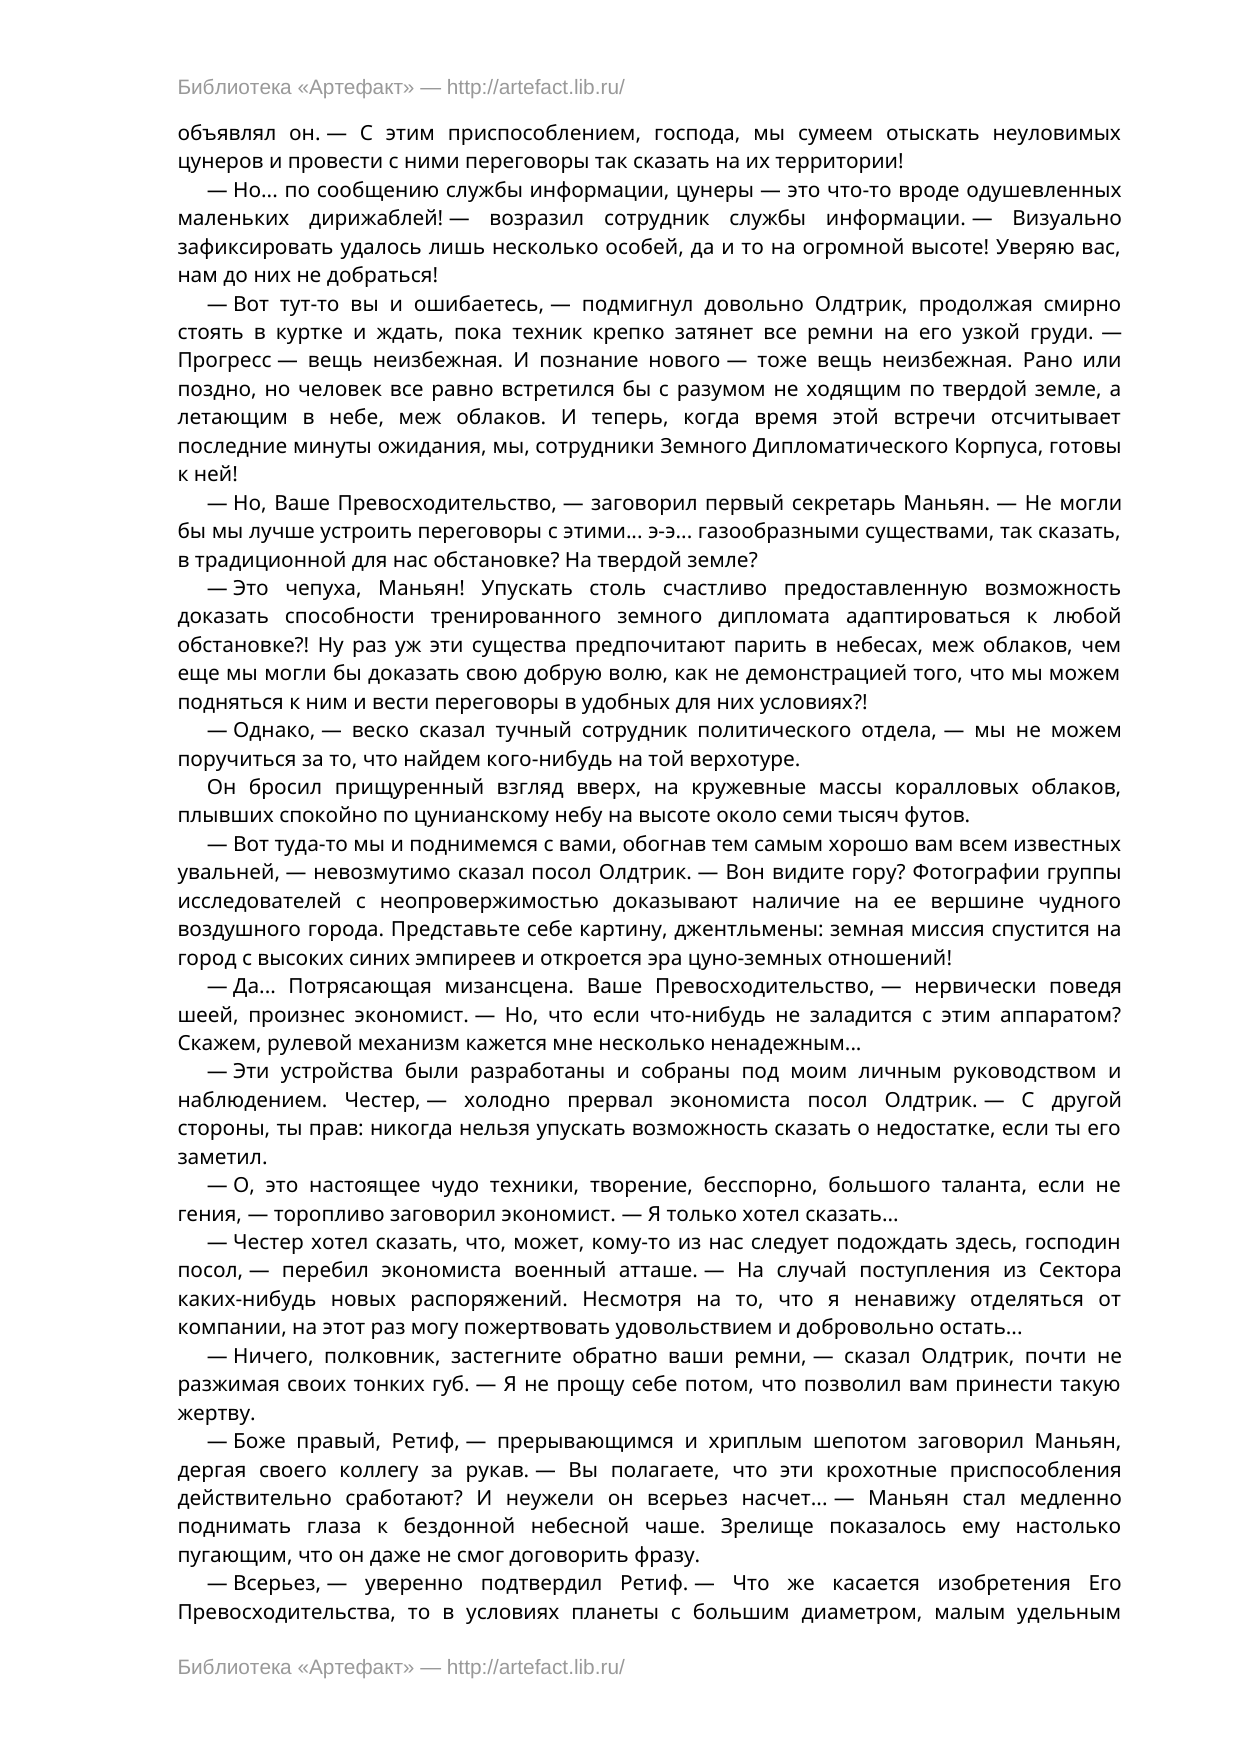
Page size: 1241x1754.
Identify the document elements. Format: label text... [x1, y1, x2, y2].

text — Это чепуха, Маньян! Упускать столь счастливо предоставленную возможность доказать способности тренированного земного дипломата адаптироваться к любой обстановке?! Ну раз уж эти существа предпочитают парить в небесах, меж облаков, чем еще мы могли бы доказать свою добрую волю, как не демонстрацией того, что мы можем подняться к ним и вести переговоры в удобных для них условиях?! [177, 573, 1122, 715]
text — Вот туда-то мы и поднимемся с вами, обогнав тем самым хорошо вам всем известных увальней, — невозмутимо сказал посол Олдтрик. — Вон видите гору? Фотографии группы исследователей с неопровержимостью доказывают наличие на ее вершине чудного воздушного города. Представьте себе картину, джентльмены: земная миссия спустится на город с высоких синих эмпиреев и откроется эра цуно-земных отношений! [177, 829, 1122, 971]
text — Да... Потрясающая мизансцена. Ваше Превосходительство, — нервически поведя шеей, произнес экономист. — Но, что если что-нибудь не заладится с этим аппаратом? Скажем, рулевой механизм кажется мне несколько ненадежным... [177, 971, 1122, 1057]
text — Вот тут-то вы и ошибаетесь, — подмигнул довольно Олдтрик, продолжая смирно стоять в куртке и ждать, пока техник крепко затянет все ремни на его узкой груди. — Прогресс — вещь неизбежная. И познание нового — тоже вещь неизбежная. Рано или поздно, но человек все равно встретился бы с разумом не ходящим по твердой земле, а летающим в небе, меж облаков. И теперь, когда время этой встречи отсчитывает последние минуты ожидания, мы, сотрудники Земного Дипломатического Корпуса, готовы к ней! [177, 289, 1122, 488]
text — О, это настоящее чудо техники, творение, бесспорно, большого таланта, если не гения, — торопливо заговорил экономист. — Я только хотел сказать... [177, 1170, 1122, 1227]
text — Боже правый, Ретиф, — прерывающимся и хриплым шепотом заговорил Маньян, дергая своего коллегу за рукав. — Вы полагаете, что эти крохотные приспособления действительно сработают? И неужели он всерьез насчет... — Маньян стал медленно поднимать глаза к бездонной небесной чаше. Зрелище показалось ему настолько пугающим, что он даже не смог договорить фразу. [177, 1426, 1122, 1568]
text — Честер хотел сказать, что, может, кому-то из нас следует подождать здесь, господин посол, — перебил экономиста военный атташе. — На случай поступления из Сектора каких-нибудь новых распоряжений. Несмотря на то, что я ненавижу отделяться от компании, на этот раз могу пожертвовать удовольствием и добровольно остать... [177, 1227, 1122, 1341]
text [177, 118, 1122, 175]
text — Но, Ваше Превосходительство, — заговорил первый секретарь Маньян. — Не могли бы мы лучше устроить переговоры с этими... э-э... газообразными существами, так сказать, в традиционной для нас обстановке? На твердой земле? [177, 488, 1122, 573]
text — Ничего, полковник, застегните обратно ваши ремни, — сказал Олдтрик, почти не разжимая своих тонких губ. — Я не прощу себе потом, что позволил вам принести такую жертву. [177, 1341, 1122, 1426]
text — Но... по сообщению службы информации, цунеры — это что-то вроде одушевленных маленьких дирижаблей! — возразил сотрудник службы информации. — Визуально зафиксировать удалось лишь несколько особей, да и то на огромной высоте! Уверяю вас, нам до них не добраться! [177, 175, 1122, 289]
text — Однако, — веско сказал тучный сотрудник политического отдела, — мы не можем поручиться за то, что найдем кого-нибудь на той верхотуре. [177, 715, 1122, 772]
text Он бросил прищуренный взгляд вверх, на кружевные массы коралловых облаков, плывших спокойно по цунианскому небу на высоте около семи тысяч футов. [177, 772, 1122, 829]
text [177, 1568, 1122, 1625]
text — Эти устройства были разработаны и собраны под моим личным руководством и наблюдением. Честер, — холодно прервал экономиста посол Олдтрик. — С другой стороны, ты прав: никогда нельзя упускать возможность сказать о недостатке, если ты его заметил. [177, 1057, 1122, 1170]
